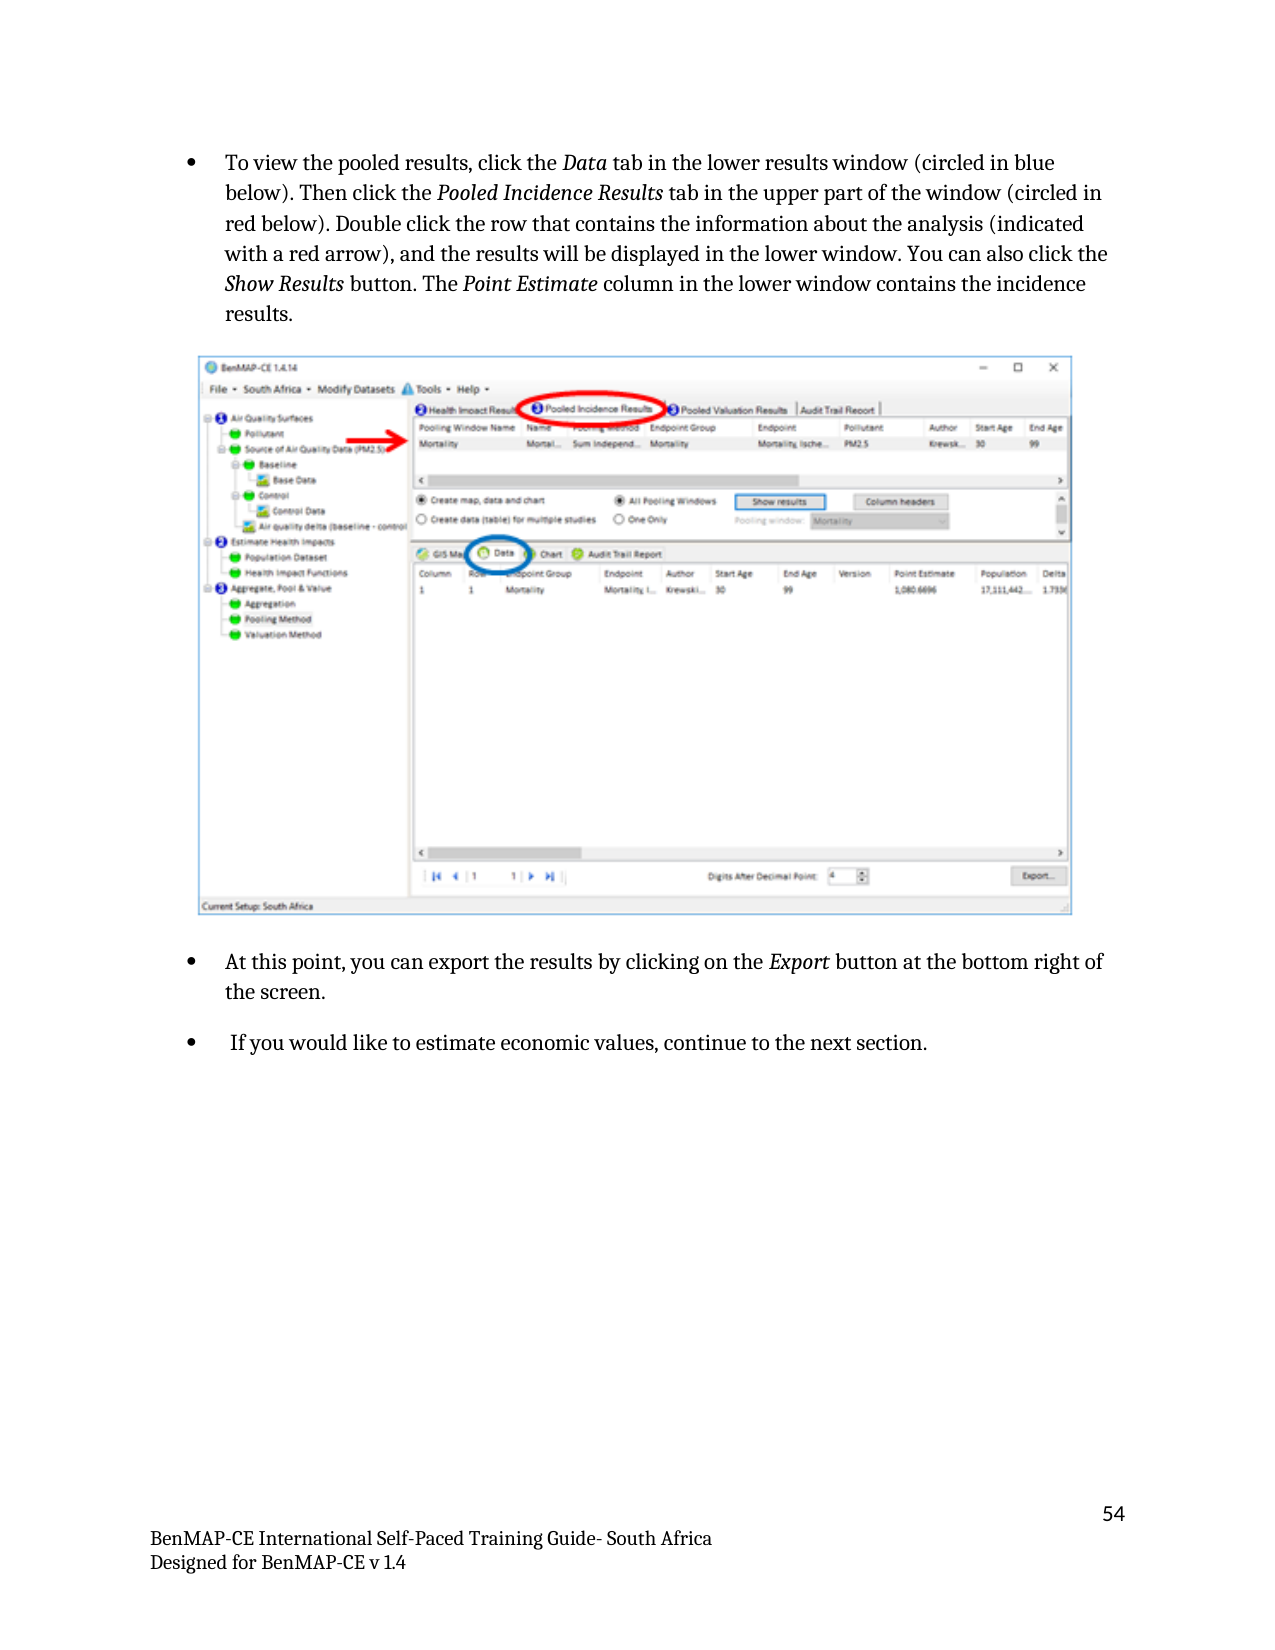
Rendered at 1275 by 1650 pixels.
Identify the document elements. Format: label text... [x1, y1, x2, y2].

text At this point, you can export the results by clicking on the Export button at the bottom right of the screen. [187, 948, 1125, 1005]
picture [195, 352, 1080, 924]
text If you would like to estimate economic values, continue to the next section. [187, 1030, 1125, 1056]
text To view the pooled results, click the Data tab in the lower results window (circled in blue below). Then click the Pooled Incidence Results tab in the upper part of the window (circled in red below). Double click the row that contains the information about the analysis (indicated with a red arrow), and the results will be displayed in the lower window. You can also click the Show Results button. The Point Estimate column in the lower window contains the incidence results. [187, 150, 1125, 327]
